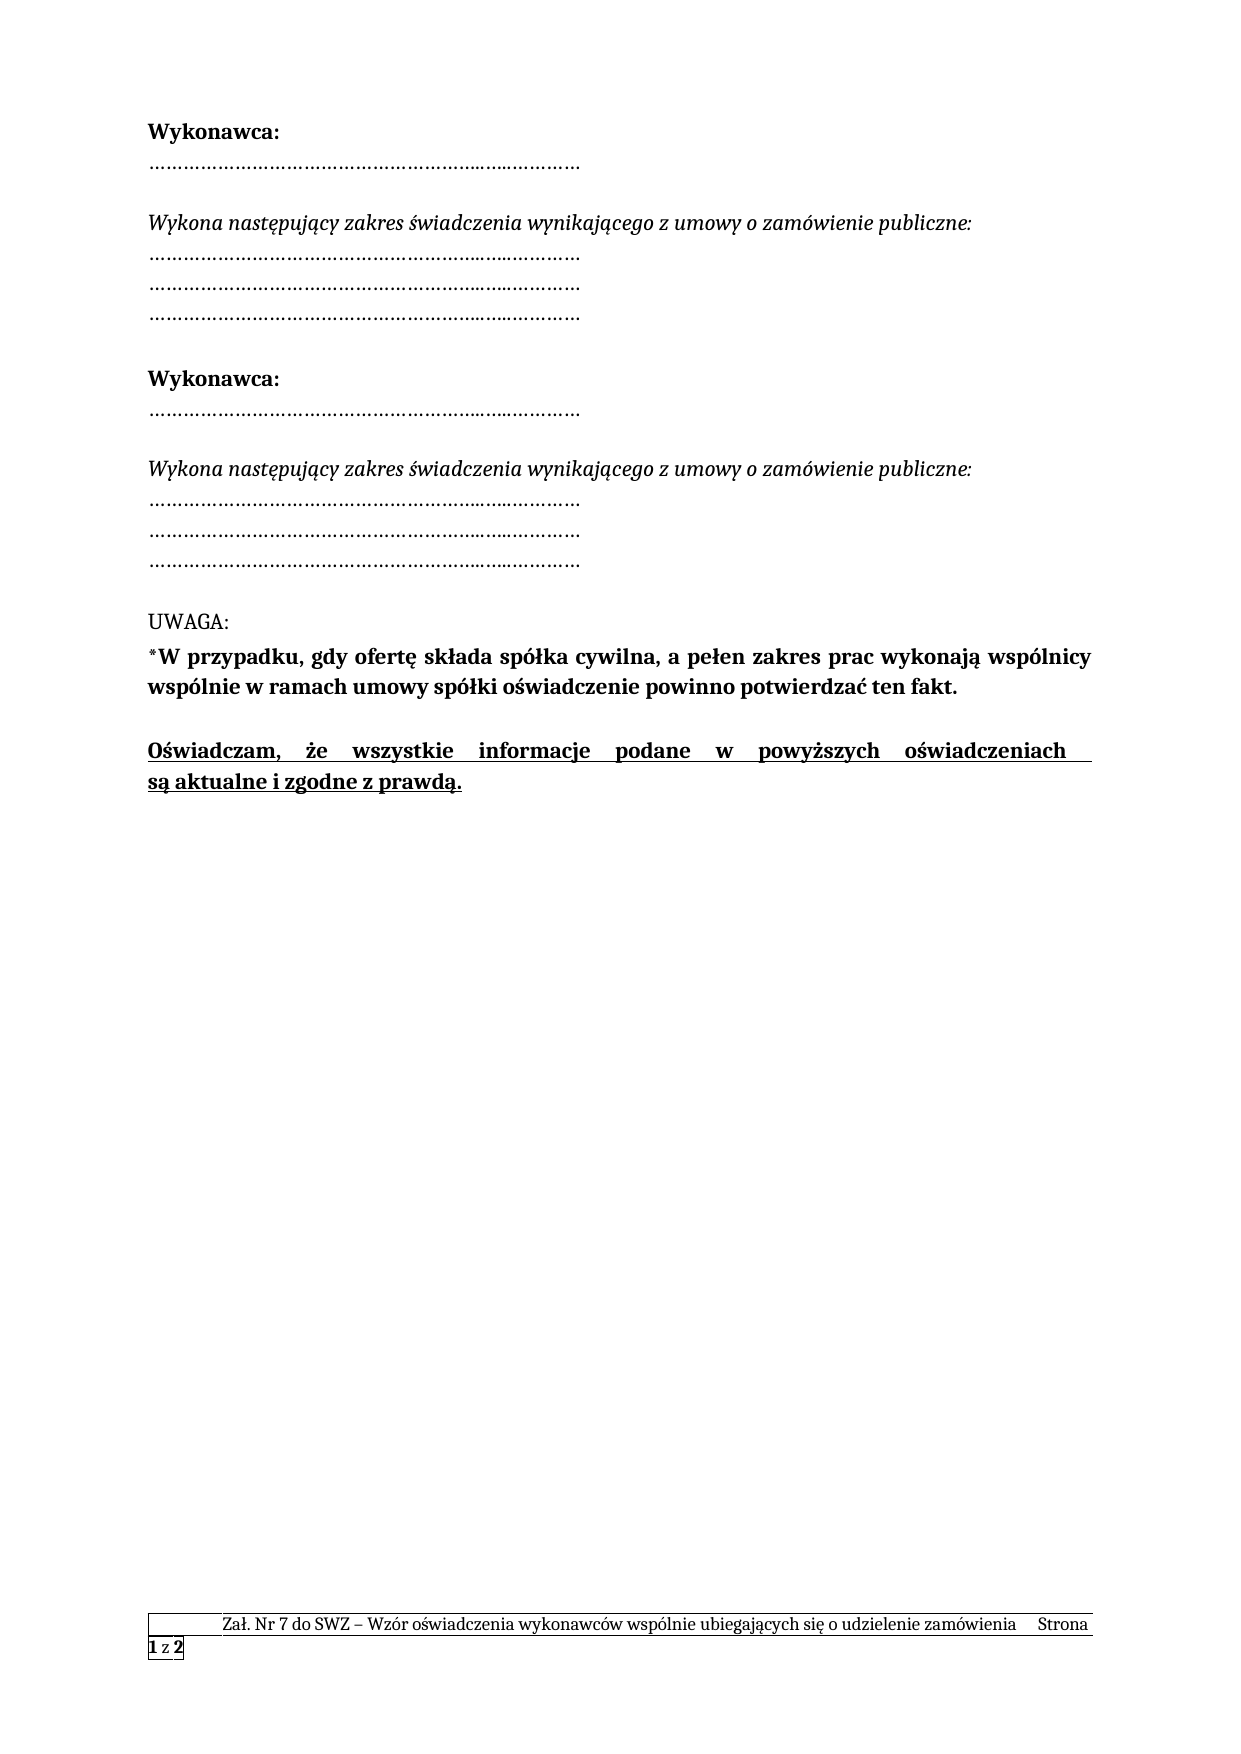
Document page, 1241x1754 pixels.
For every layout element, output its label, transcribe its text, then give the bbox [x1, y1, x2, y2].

text …………………………………………………..…..………… [148, 149, 651, 175]
text Oświadczam, że wszystkie informacje podane w powyższych oświadczeniach są aktualne i zgodne z prawdą. [148, 738, 1093, 795]
text …………………………………………………..…..………… [148, 516, 651, 543]
text Wykonawca: [148, 119, 651, 145]
text …………………………………………………..…..………… [148, 486, 651, 512]
text UWAGA: [148, 609, 1093, 635]
text …………………………………………………..…..………… [148, 300, 1093, 326]
text …………………………………………………..…..………… [148, 240, 1093, 266]
text …………………………………………………..…..………… [148, 396, 651, 422]
text …………………………………………………..…..………… [148, 547, 651, 573]
text Wykona następujący zakres świadczenia wynikającego z umowy o zamówienie publiczne: [148, 456, 1093, 482]
text *W przypadku, gdy ofertę składa spółka cywilna, a pełen zakres prac wykonają wspólnicy wspólnie w ramach umowy spółki oświadczenie powinno potwierdzać ten fakt. [148, 643, 1093, 700]
text Wykona następujący zakres świadczenia wynikającego z umowy o zamówienie publiczne: [148, 209, 1093, 236]
text Wykonawca: [148, 365, 1093, 392]
text …………………………………………………..…..………… [148, 270, 1093, 296]
